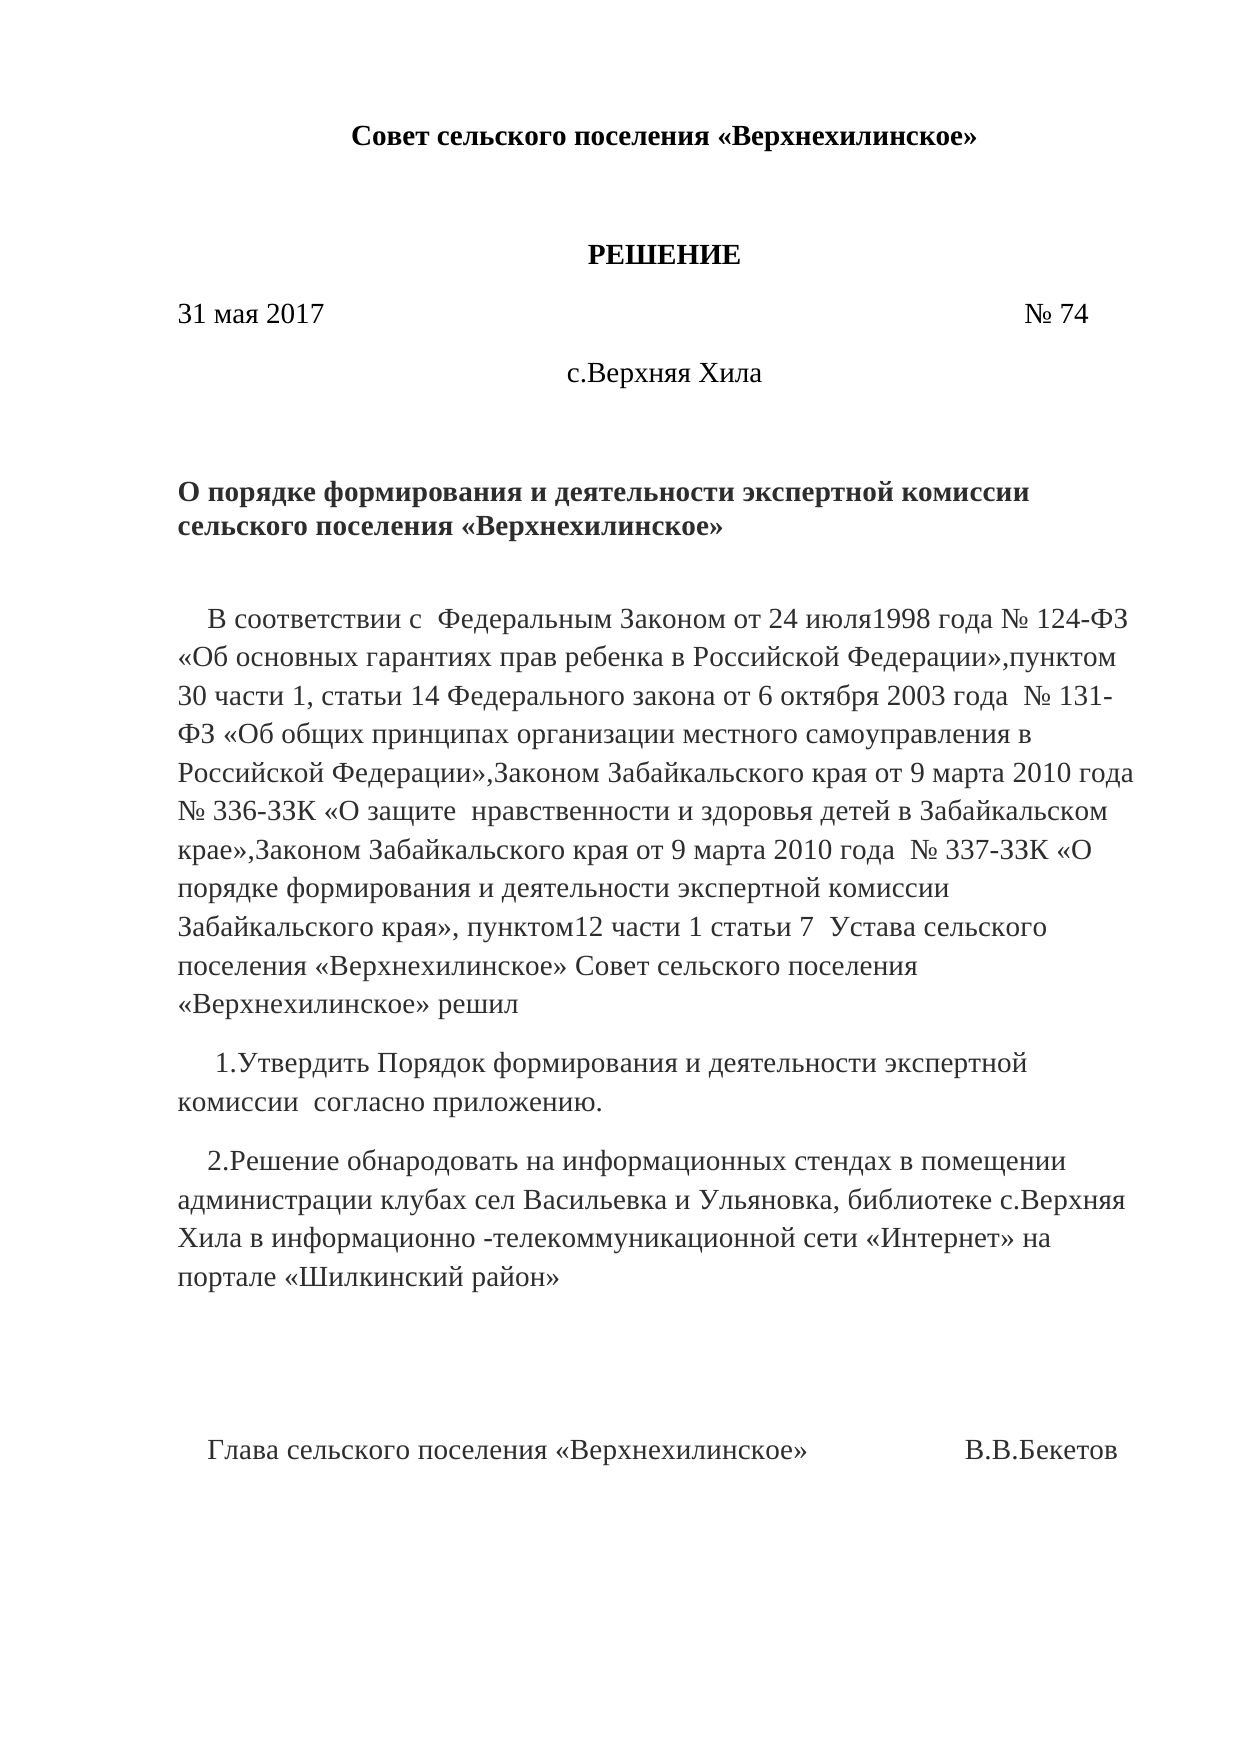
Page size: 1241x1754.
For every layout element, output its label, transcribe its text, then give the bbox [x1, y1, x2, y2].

text РЕШЕНИЕ [177, 237, 1152, 270]
text В соответствии с Федеральным Законом от 24 июля1998 года № 124-ФЗ «Об основных гарантиях прав ребенка в Российской Федерации»,пунктом 30 части 1, статьи 14 Федерального закона от 6 октября 2003 года № 131-ФЗ «Об общих принципах организации местного самоуправления в Российской Федерации»,Законом Забайкальского края от 9 марта 2010 года № 336-ЗЗК «О защите нравственности и здоровья детей в Забайкальском крае»,Законом Забайкальского края от 9 марта 2010 года № 337-ЗЗК «О порядке формирования и деятельности экспертной комиссии Забайкальского края», пунктом12 части 1 статьи 7 Устава сельского поселения «Верхнехилинское» Совет сельского поселения «Верхнехилинское» решил [177, 601, 1152, 1020]
text О порядке формирования и деятельности экспертной комиссии сельского поселения «Верхнехилинское» [177, 474, 1152, 541]
text 1.Утвердить Порядок формирования и деятельности экспертной комиссии согласно приложению. [177, 1046, 1152, 1118]
text Совет сельского поселения «Верхнехилинское» [177, 118, 1152, 152]
text 2.Решение обнародовать на информационных стендах в помещении администрации клубах сел Васильевка и Ульяновка, библиотеке с.Верхняя Хила в информационно -телекоммуникационной сети «Интернет» на портале «Шилкинский район» [177, 1143, 1152, 1293]
text 31 мая 2017 № 74 [177, 296, 1152, 330]
text с.Верхняя Хила [177, 356, 1152, 389]
text Глава сельского поселения «Верхнехилинское» В.В.Бекетов [177, 1432, 1152, 1465]
